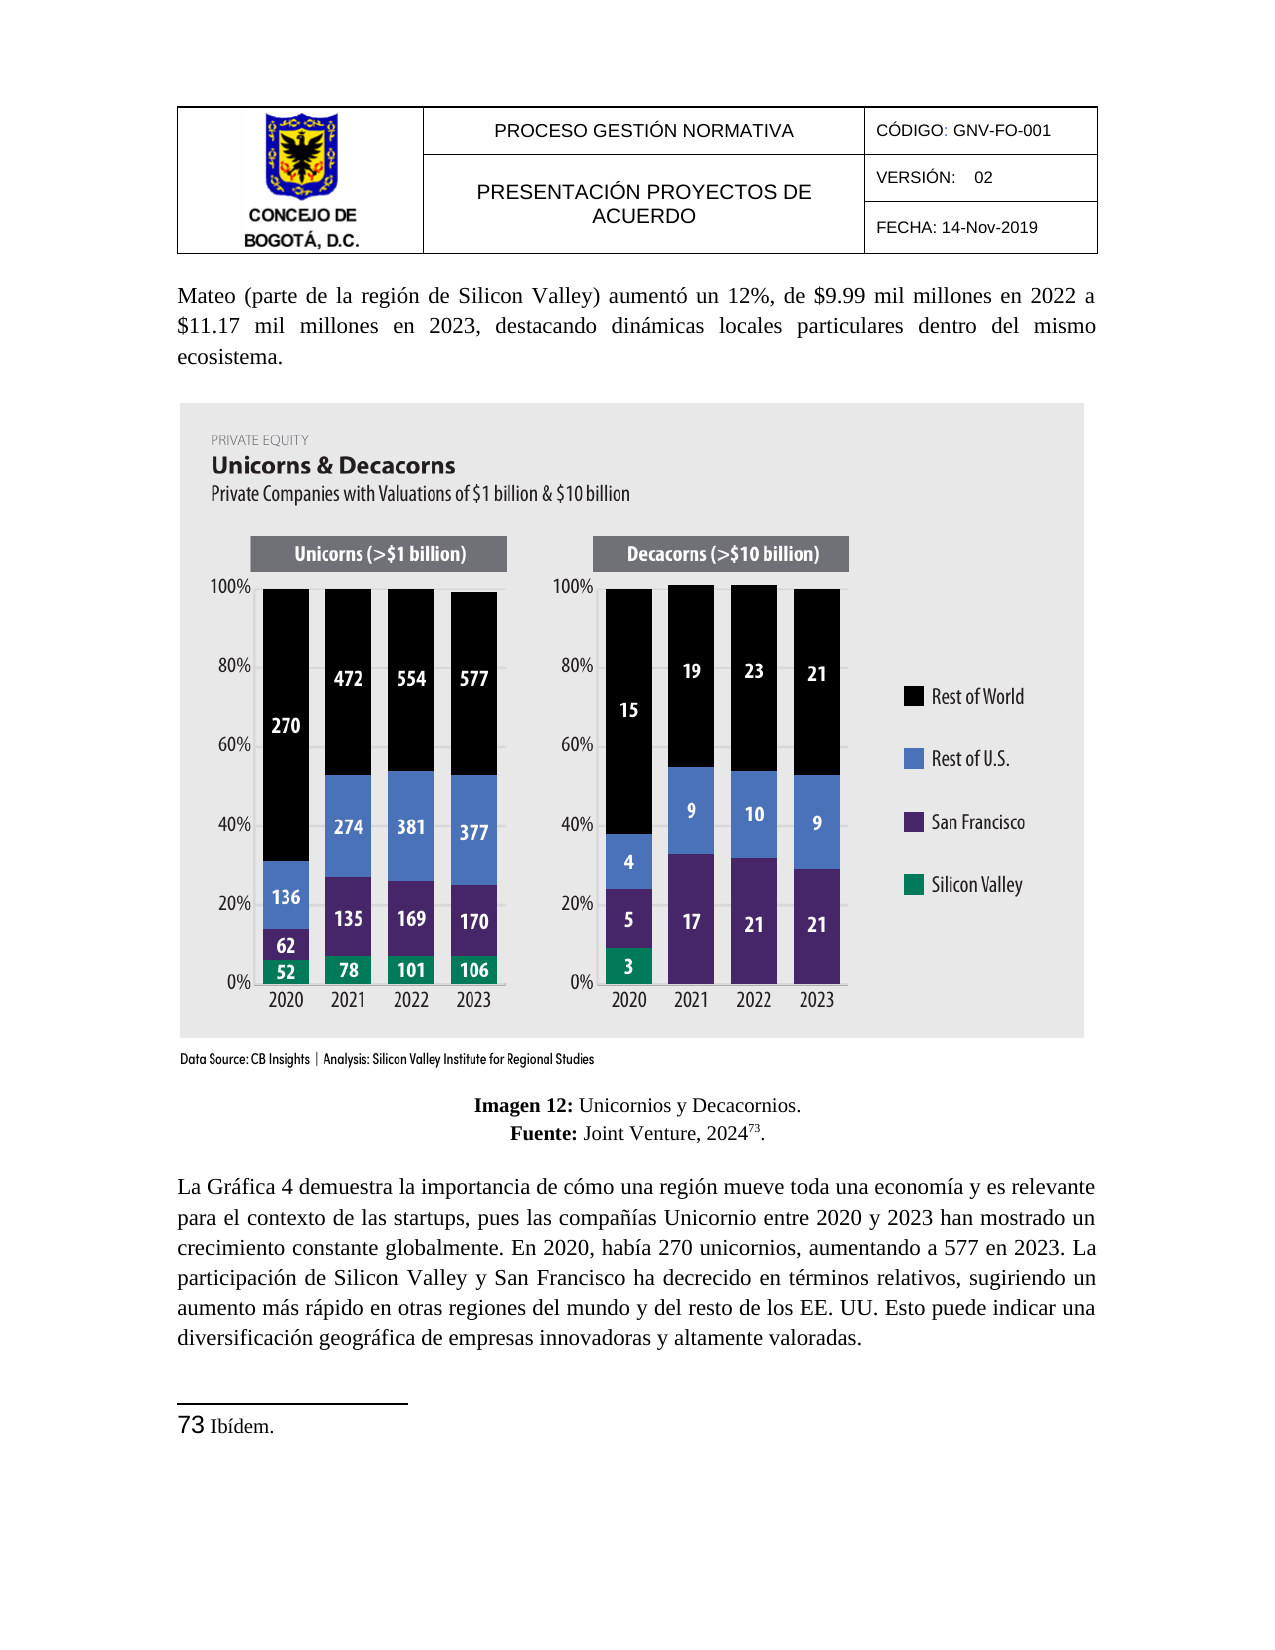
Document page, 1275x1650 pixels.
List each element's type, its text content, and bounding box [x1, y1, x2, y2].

text Imagen 12: Unicornios y Decacornios. Fuente: Joint Venture, 2024. [177, 1090, 1098, 1145]
picture [177, 397, 1098, 1090]
text La Gráfica 4 demuestra la importancia de cómo una región mueve toda una economía y es relevante para el contexto de las startups, pues las compañías Unicornio entre 2020 y 2023 han mostrado un crecimiento constante globalmente. En 2020, había 270 unicornios, aumentando a 577 en 2023. La participación de Silicon Valley y San Francisco ha decrecido en términos relativos, sugiriendo un aumento más rápido en otras regiones del mundo y del resto de los EE. UU. Esto puede indicar una diversificación geográfica de empresas innovadoras y altamente valoradas. [177, 1173, 1098, 1351]
picture [239, 107, 363, 253]
